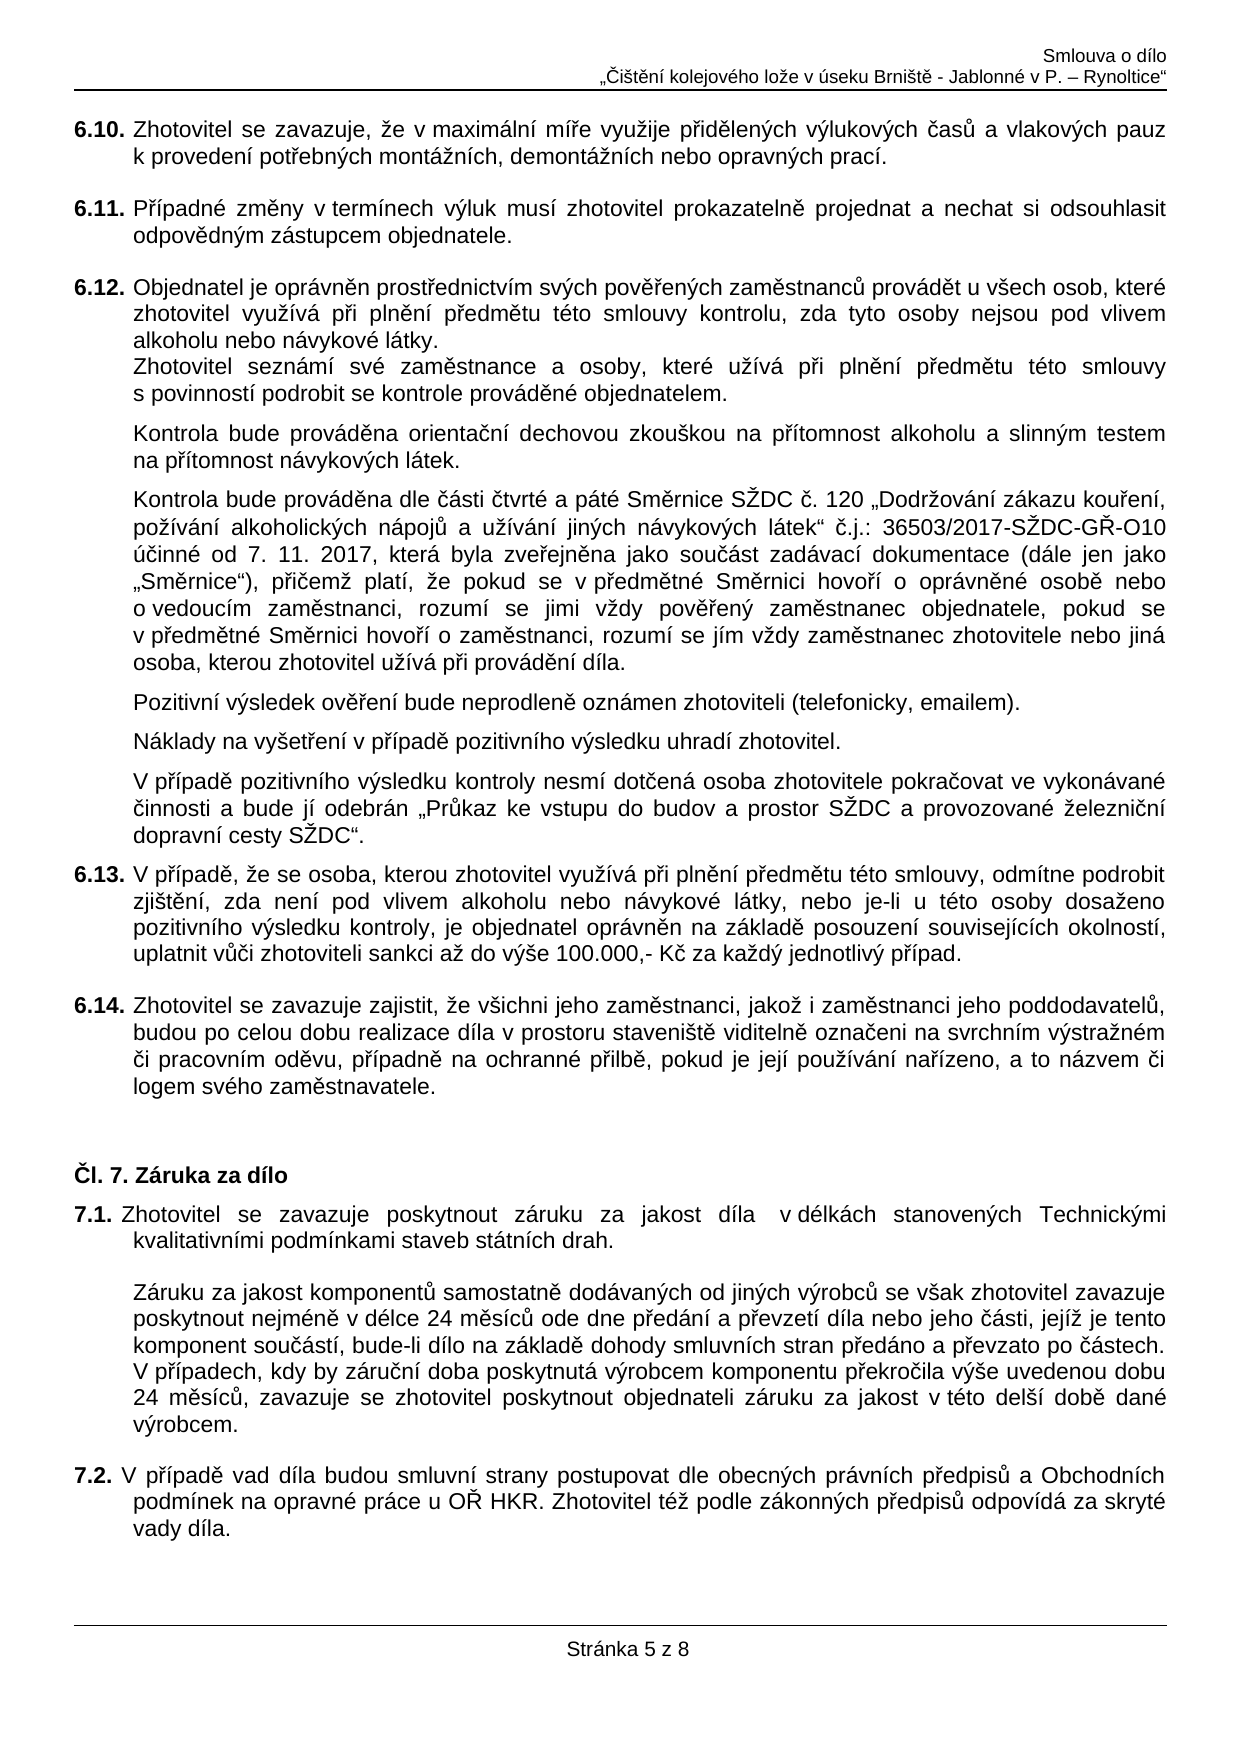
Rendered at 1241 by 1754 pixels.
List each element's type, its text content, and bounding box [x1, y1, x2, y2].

list V případě vad díla budou smluvní strany postupovat dle obecných právních předpisů a Obchodních podmínek na opravné práce u OŘ HKR. Zhotovitel též podle zákonných předpisů odpovídá za skryté vady díla. [74, 1462, 1167, 1541]
list Zhotovitel se zavazuje zajistit, že všichni jeho zaměstnanci, jakož i zaměstnanci jeho poddodavatelů, budou po celou dobu realizace díla v prostoru staveniště viditelně označeni na svrchním výstražném či pracovním oděvu, případně na ochranné přilbě, pokud je její používání nařízeno, a to názvem či logem svého zaměstnavatele. [74, 992, 1167, 1099]
list Objednatel je oprávněn prostřednictvím svých pověřených zaměstnanců provádět u všech osob, které zhotovitel využívá při plnění předmětu této smlouvy kontrolu, zda tyto osoby nejsou pod vlivem alkoholu nebo návykové látky. [74, 274, 1167, 353]
text V případě pozitivního výsledku kontroly nesmí dotčená osoba zhotovitele pokračovat ve vykonávané činnosti a bude jí odebrán „Průkaz ke vstupu do budov a prostor SŽDC a provozované železniční dopravní cesty SŽDC“. [133, 768, 1167, 848]
list Případné změny v termínech výluk musí zhotovitel prokazatelně projednat a nechat si odsouhlasit odpovědným zástupcem objednatele. [74, 195, 1167, 248]
text Kontrola bude prováděna dle části čtvrté a páté Směrnice SŽDC č. 120 „Dodržování zákazu kouření, požívání alkoholických nápojů a užívání jiných návykových látek“ č.j.: 36503/2017-SŽDC-GŘ-O10 účinné od 7. 11. 2017, která byla zveřejněna jako součást zadávací dokumentace (dále jen jako „Směrnice“), přičemž platí, že pokud se v předmětné Směrnici hovoří o oprávněné osobě nebo o vedoucím zaměstnanci, rozumí se jimi vždy pověřený zaměstnanec objednatele, pokud se v předmětné Směrnici hovoří o zaměstnanci, rozumí se jím vždy zaměstnanec zhotovitele nebo jiná osoba, kterou zhotovitel užívá při provádění díla. [133, 486, 1167, 675]
text Pozitivní výsledek ověření bude neprodleně oznámen zhotoviteli (telefonicky, emailem). [133, 688, 1167, 715]
list Zhotovitel se zavazuje poskytnout záruku za jakost díla v délkách stanovených Technickými kvalitativními podmínkami staveb státních drah. [74, 1201, 1167, 1254]
list Zhotovitel se zavazuje, že v maximální míře využije přidělených výlukových časů a vlakových pauz k provedení potřebných montážních, demontážních nebo opravných prací. [74, 116, 1167, 169]
text Náklady na vyšetření v případě pozitivního výsledku uhradí zhotovitel. [133, 728, 1167, 754]
text Zhotovitel seznámí své zaměstnance a osoby, které užívá při plnění předmětu této smlouvy s povinností podrobit se kontrole prováděné objednatelem. [133, 353, 1167, 406]
list V případě, že se osoba, kterou zhotovitel využívá při plnění předmětu této smlouvy, odmítne podrobit zjištění, zda není pod vlivem alkoholu nebo návykové látky, nebo je-li u této osoby dosaženo pozitivního výsledku kontroly, je objednatel oprávněn na základě posouzení souvisejících okolností, uplatnit vůči zhotoviteli sankci až do výše 100.000,- Kč za každý jednotlivý případ. [74, 861, 1167, 967]
subtitle Čl. 7. Záruka za dílo [74, 1162, 1167, 1189]
text Kontrola bude prováděna orientační dechovou zkouškou na přítomnost alkoholu a slinným testem na přítomnost návykových látek. [133, 420, 1167, 473]
text Záruku za jakost komponentů samostatně dodávaných od jiných výrobců se však zhotovitel zavazuje poskytnout nejméně v délce 24 měsíců ode dne předání a převzetí díla nebo jeho části, jejíž je tento komponent součástí, bude-li dílo na základě dohody smluvních stran předáno a převzato po částech. V případech, kdy by záruční doba poskytnutá výrobcem komponentu překročila výše uvedenou dobu 24 měsíců, zavazuje se zhotovitel poskytnout objednateli záruku za jakost v této delší době dané výrobcem. [133, 1279, 1167, 1437]
